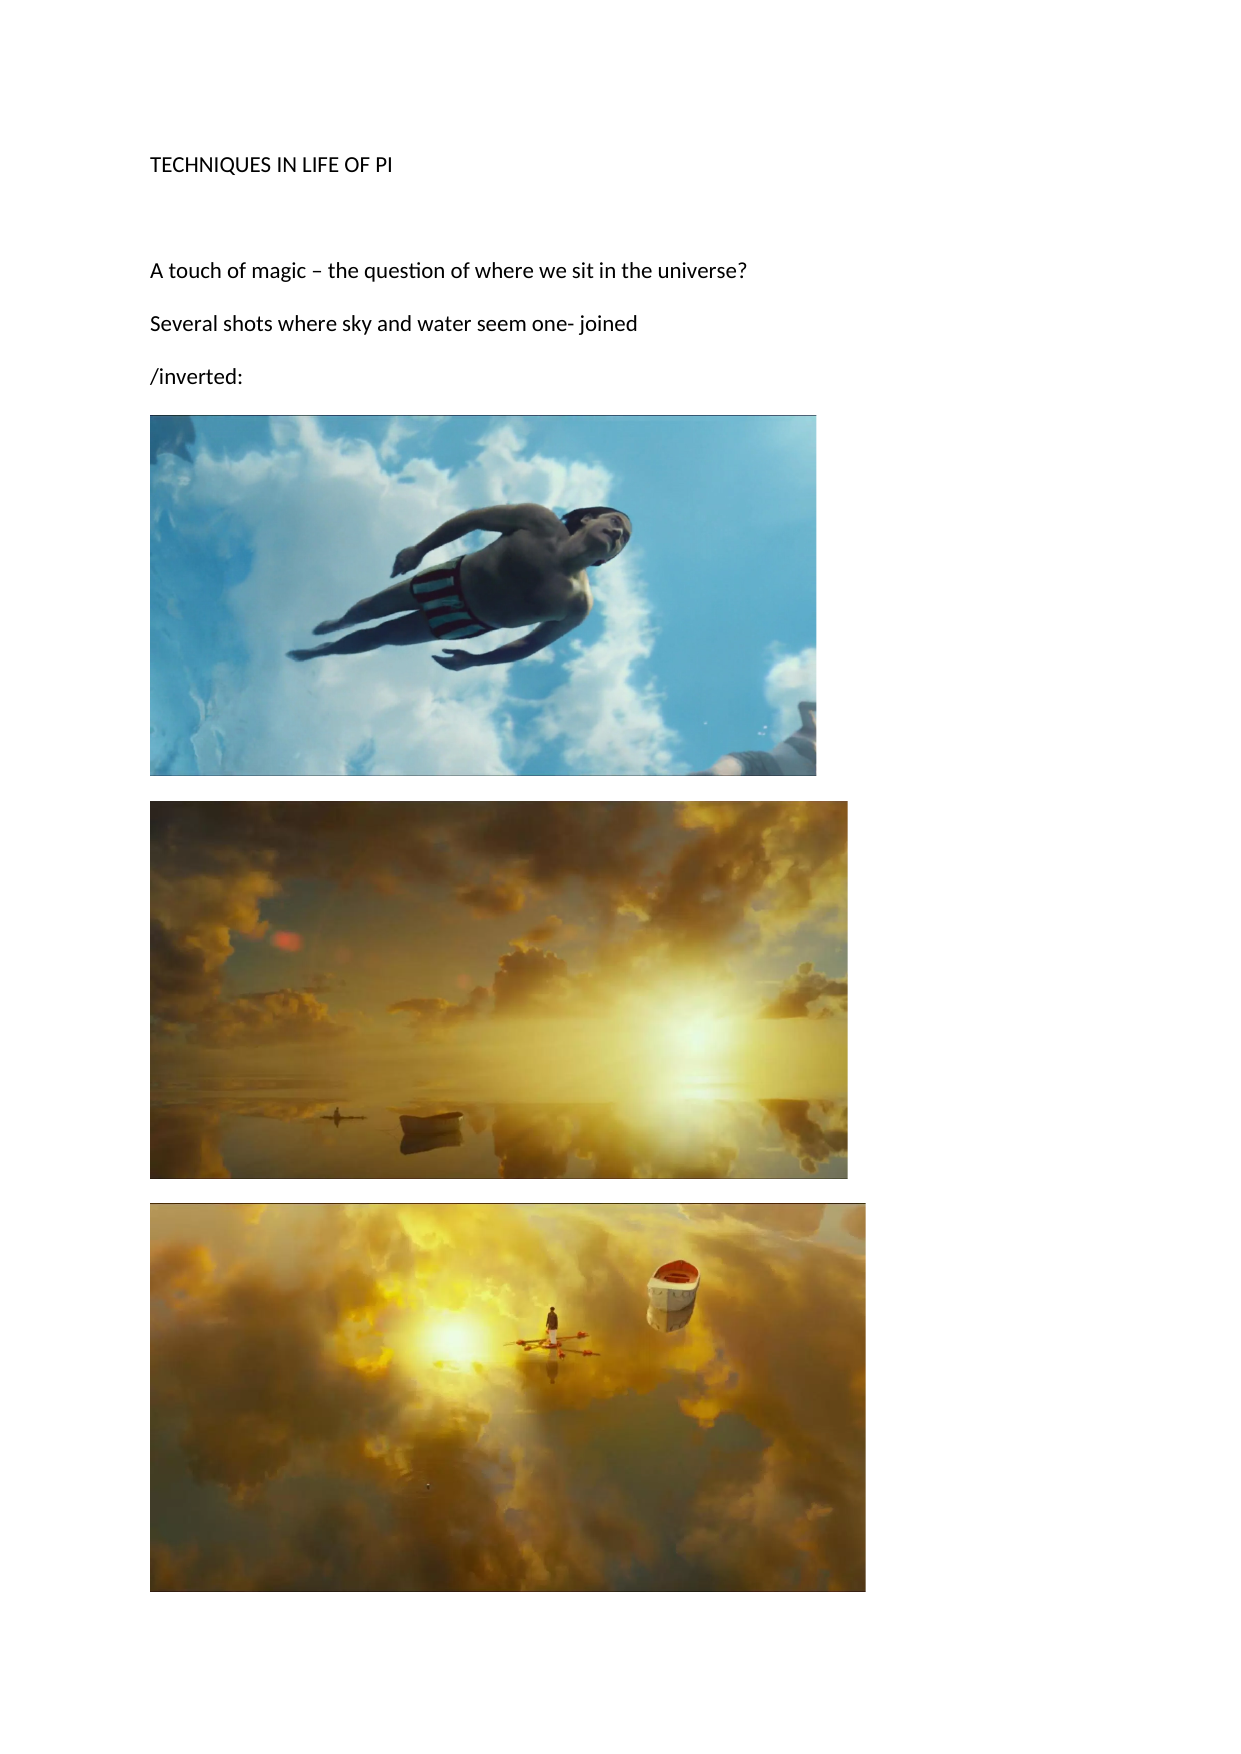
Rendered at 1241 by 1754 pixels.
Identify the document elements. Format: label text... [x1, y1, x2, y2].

text Several shots where sky and water seem one- joined [150, 309, 1090, 337]
picture [150, 1203, 866, 1592]
text A touch of magic – the question of where we sit in the universe? [150, 256, 1090, 284]
picture [150, 801, 848, 1179]
text /inverted: [150, 362, 1090, 390]
text TECHNIQUES IN LIFE OF PI [150, 150, 1090, 178]
picture [150, 415, 817, 776]
